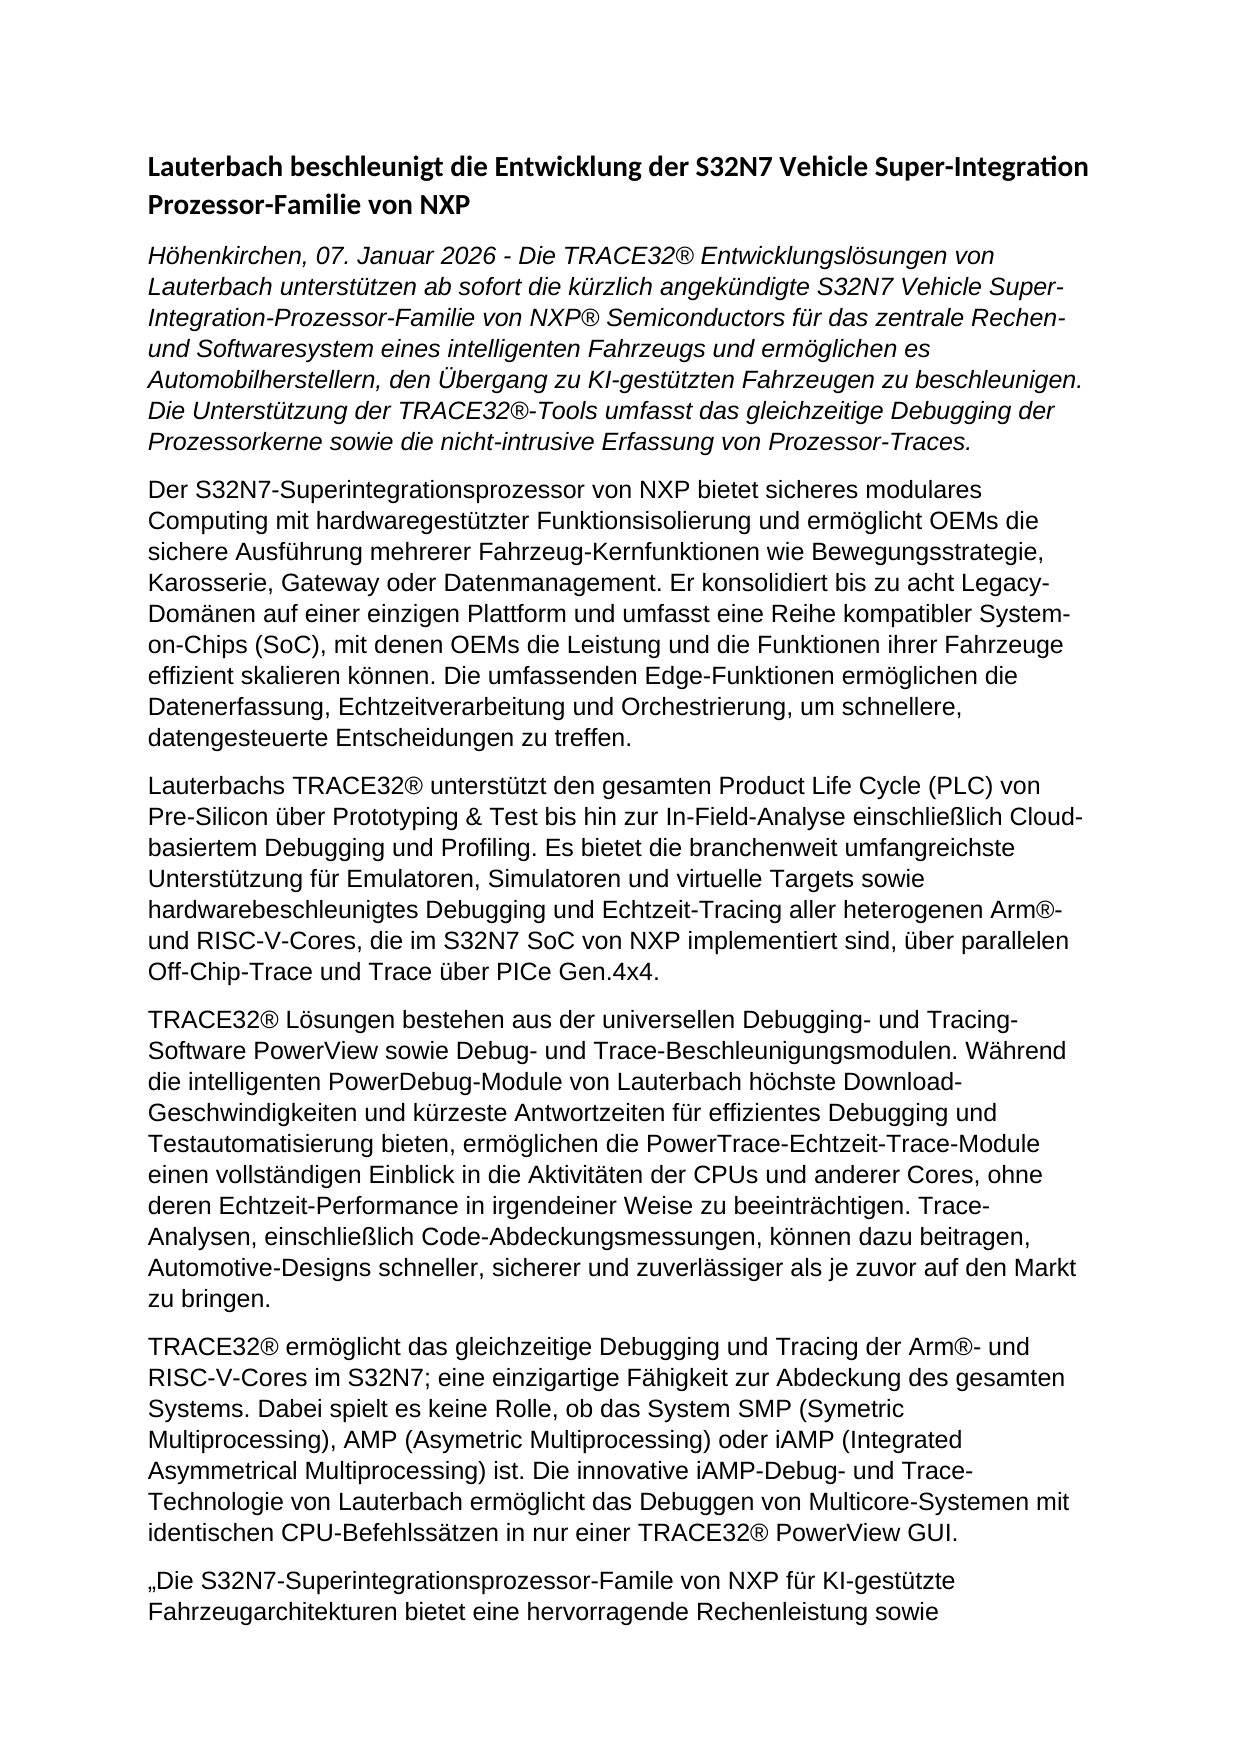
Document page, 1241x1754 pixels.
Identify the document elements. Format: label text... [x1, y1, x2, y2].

text Lauterbachs TRACE32® unterstützt den gesamten Product Life Cycle (PLC) von Pre-Silicon über Prototyping & Test bis hin zur In-Field-Analyse einschließlich Cloud-basiertem Debugging und Profiling. Es bietet die branchenweit umfangreichste Unterstützung für Emulatoren, Simulatoren und virtuelle Targets sowie hardwarebeschleunigtes Debugging und Echtzeit-Tracing aller heterogenen Arm®- und RISC-V-Cores, die im S32N7 SoC von NXP implementiert sind, über parallelen Off-Chip-Trace und Trace über PICe Gen.4x4. [148, 771, 1093, 986]
text Der S32N7-Superintegrationsprozessor von NXP bietet sicheres modulares Computing mit hardwaregestützter Funktionsisolierung und ermöglicht OEMs die sichere Ausführung mehrerer Fahrzeug-Kernfunktionen wie Bewegungsstrategie, Karosserie, Gateway oder Datenmanagement. Er konsolidiert bis zu acht Legacy-Domänen auf einer einzigen Plattform und umfasst eine Reihe kompatibler System-on-Chips (SoC), mit denen OEMs die Leistung und die Funktionen ihrer Fahrzeuge effizient skalieren können. Die umfassenden Edge-Funktionen ermöglichen die Datenerfassung, Echtzeitverarbeitung und Orchestrierung, um schnellere, datengesteuerte Entscheidungen zu treffen. [148, 475, 1093, 752]
text Höhenkirchen, 07. Januar 2026 - Die TRACE32® Entwicklungslösungen von Lauterbach unterstützen ab sofort die kürzlich angekündigte S32N7 Vehicle Super-Integration-Prozessor-Familie von NXP® Semiconductors für das zentrale Rechen- und Softwaresystem eines intelligenten Fahrzeugs und ermöglichen es Automobilherstellern, den Übergang zu KI-gestützten Fahrzeugen zu beschleunigen. Die Unterstützung der TRACE32®-Tools umfasst das gleichzeitige Debugging der Prozessorkerne sowie die nicht-intrusive Erfassung von Prozessor-Traces. [148, 241, 1093, 456]
text TRACE32® ermöglicht das gleichzeitige Debugging und Tracing der Arm®- und RISC-V-Cores im S32N7; eine einzigartige Fähigkeit zur Abdeckung des gesamten Systems. Dabei spielt es keine Rolle, ob das System SMP (Symetric Multiprocessing), AMP (Asymetric Multiprocessing) oder iAMP (Integrated Asymmetrical Multiprocessing) ist. Die innovative iAMP-Debug- und Trace-Technologie von Lauterbach ermöglicht das Debuggen von Multicore-Systemen mit identischen CPU-Befehlssätzen in nur einer TRACE32® PowerView GUI. [148, 1332, 1093, 1547]
text TRACE32® Lösungen bestehen aus der universellen Debugging- und Tracing-Software PowerView sowie Debug- und Trace-Beschleunigungsmodulen. Während die intelligenten PowerDebug-Module von Lauterbach höchste Download-Geschwindigkeiten und kürzeste Antwortzeiten für effizientes Debugging und Testautomatisierung bieten, ermöglichen die PowerTrace-Echtzeit-Trace-Module einen vollständigen Einblick in die Aktivitäten der CPUs und anderer Cores, ohne deren Echtzeit-Performance in irgendeiner Weise zu beeinträchtigen. Trace-Analysen, einschließlich Code-Abdeckungsmessungen, können dazu beitragen, Automotive-Designs schneller, sicherer und zuverlässiger als je zuvor auf den Markt zu bringen. [148, 1005, 1093, 1313]
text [148, 1566, 1093, 1626]
text Lauterbach beschleunigt die Entwicklung der S32N7 Vehicle Super-Integration Prozessor-Familie von NXP [148, 148, 1093, 222]
